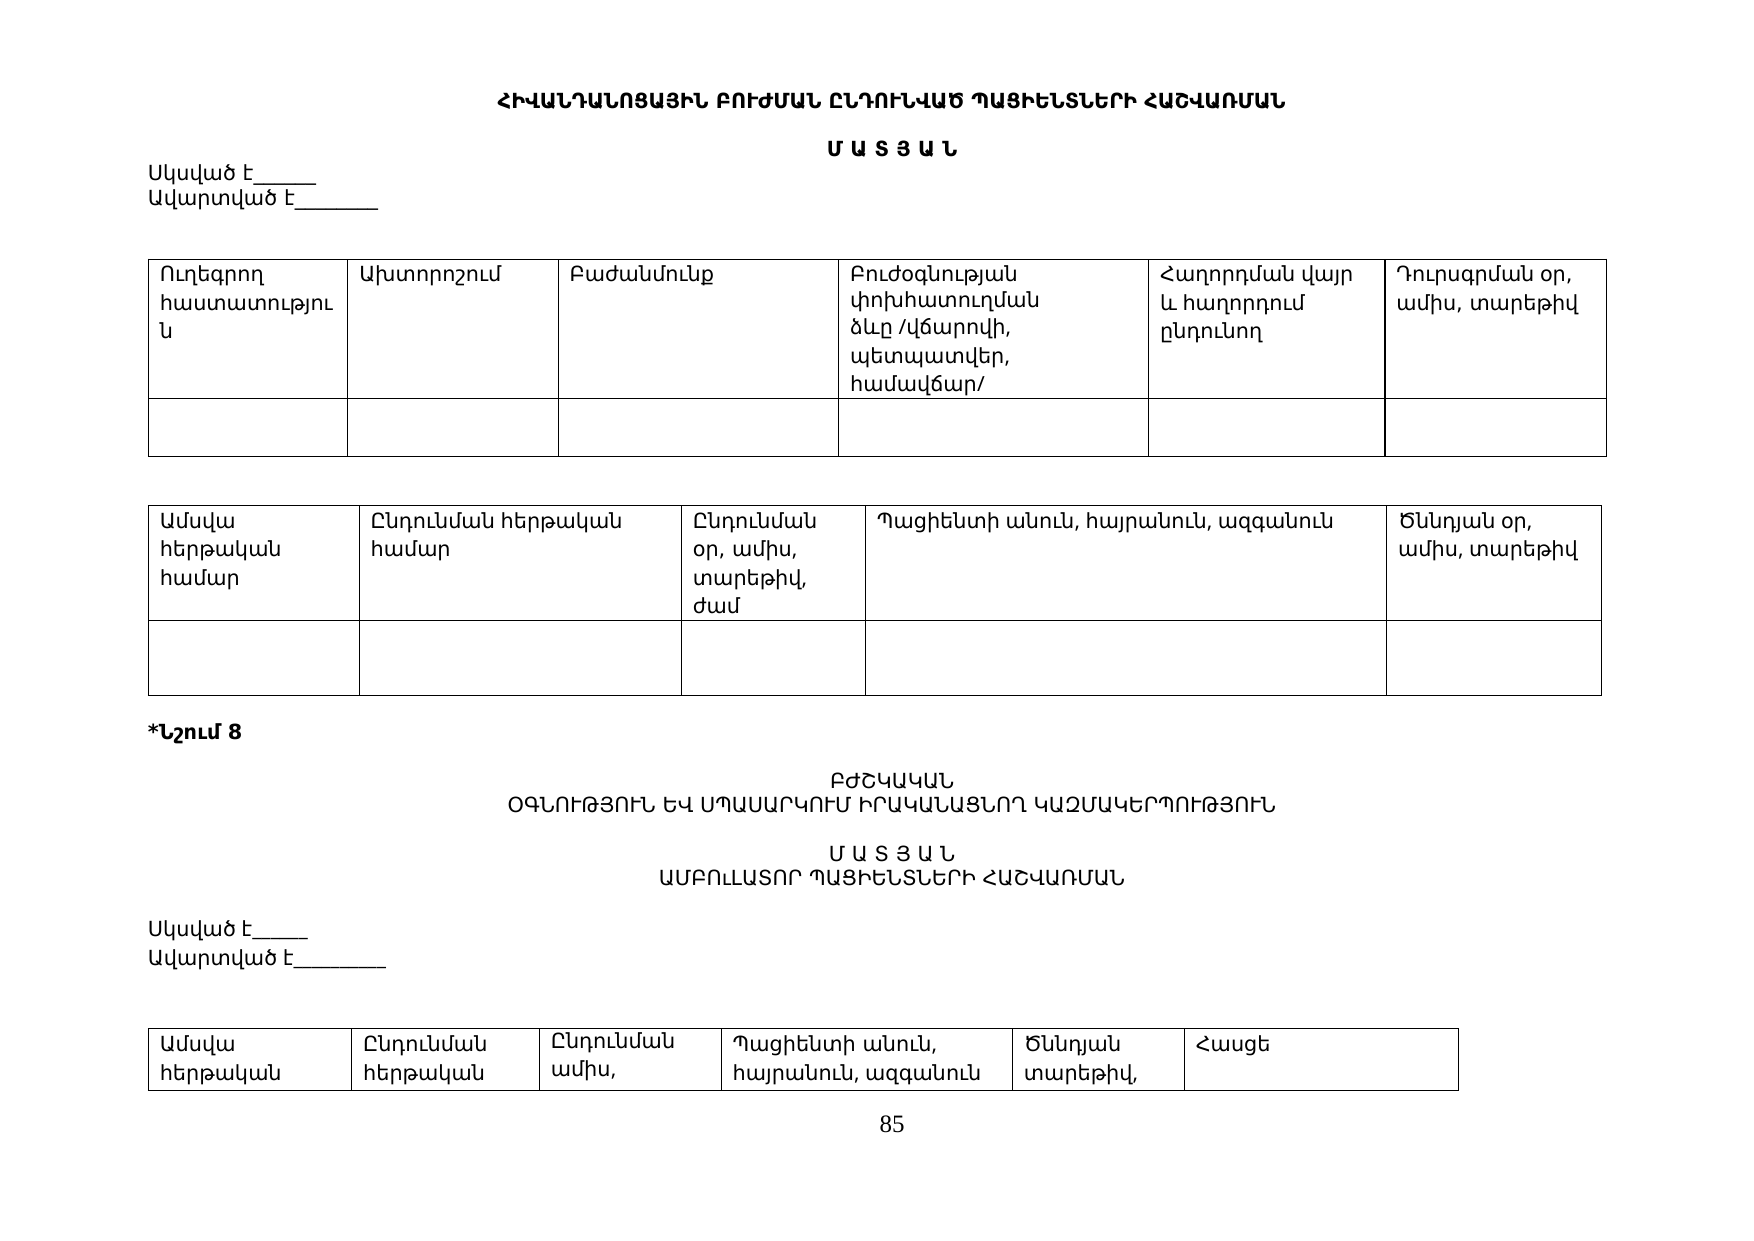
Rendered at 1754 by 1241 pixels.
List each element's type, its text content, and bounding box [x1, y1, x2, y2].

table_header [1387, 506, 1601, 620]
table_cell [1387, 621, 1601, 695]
text *Նշում 8 [148, 720, 1636, 745]
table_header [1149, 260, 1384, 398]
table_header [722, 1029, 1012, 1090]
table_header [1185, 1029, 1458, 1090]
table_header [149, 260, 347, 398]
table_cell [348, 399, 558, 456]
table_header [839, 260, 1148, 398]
text Սկսված է______ [148, 914, 1636, 943]
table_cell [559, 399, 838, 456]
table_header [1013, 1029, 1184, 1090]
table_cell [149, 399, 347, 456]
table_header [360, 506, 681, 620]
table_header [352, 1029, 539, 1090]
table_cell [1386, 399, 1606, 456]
text Սկսված է______ [148, 161, 1636, 186]
text Ավարտված է__________ [148, 943, 1636, 971]
text ՕԳՆՈՒԹՅՈՒՆ ԵՎ ՍՊԱՍԱՐԿՈՒՄ ԻՐԱԿԱՆԱՑՆՈՂ ԿԱԶՄԱԿԵՐՊՈՒԹՅՈՒՆ [148, 793, 1636, 817]
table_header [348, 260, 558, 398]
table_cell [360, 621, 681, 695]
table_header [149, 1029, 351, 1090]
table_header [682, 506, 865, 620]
text ԲԺՇԿԱԿԱՆ [148, 769, 1636, 793]
text Մ Ա Տ Յ Ա Ն [148, 137, 1636, 161]
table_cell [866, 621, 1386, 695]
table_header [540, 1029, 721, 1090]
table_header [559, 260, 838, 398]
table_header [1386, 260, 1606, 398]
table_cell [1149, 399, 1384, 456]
text ՀԻՎԱՆԴԱՆՈՑԱՅԻՆ ԲՈՒԺՄԱՆ ԸՆԴՈՒՆՎԱԾ ՊԱՑԻԵՆՏՆԵՐԻ ՀԱՇՎԱՌՄԱՆ [148, 89, 1636, 113]
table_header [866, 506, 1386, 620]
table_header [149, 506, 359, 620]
text Մ Ա Տ Յ Ա Ն [148, 842, 1636, 866]
text Ավարտված է________ [148, 186, 1636, 210]
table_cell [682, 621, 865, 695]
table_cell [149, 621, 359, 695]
text ԱՄԲՈւԼԱՏՈՐ ՊԱՑԻԵՆՏՆԵՐԻ ՀԱՇՎԱՌՄԱՆ [148, 866, 1636, 890]
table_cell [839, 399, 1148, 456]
